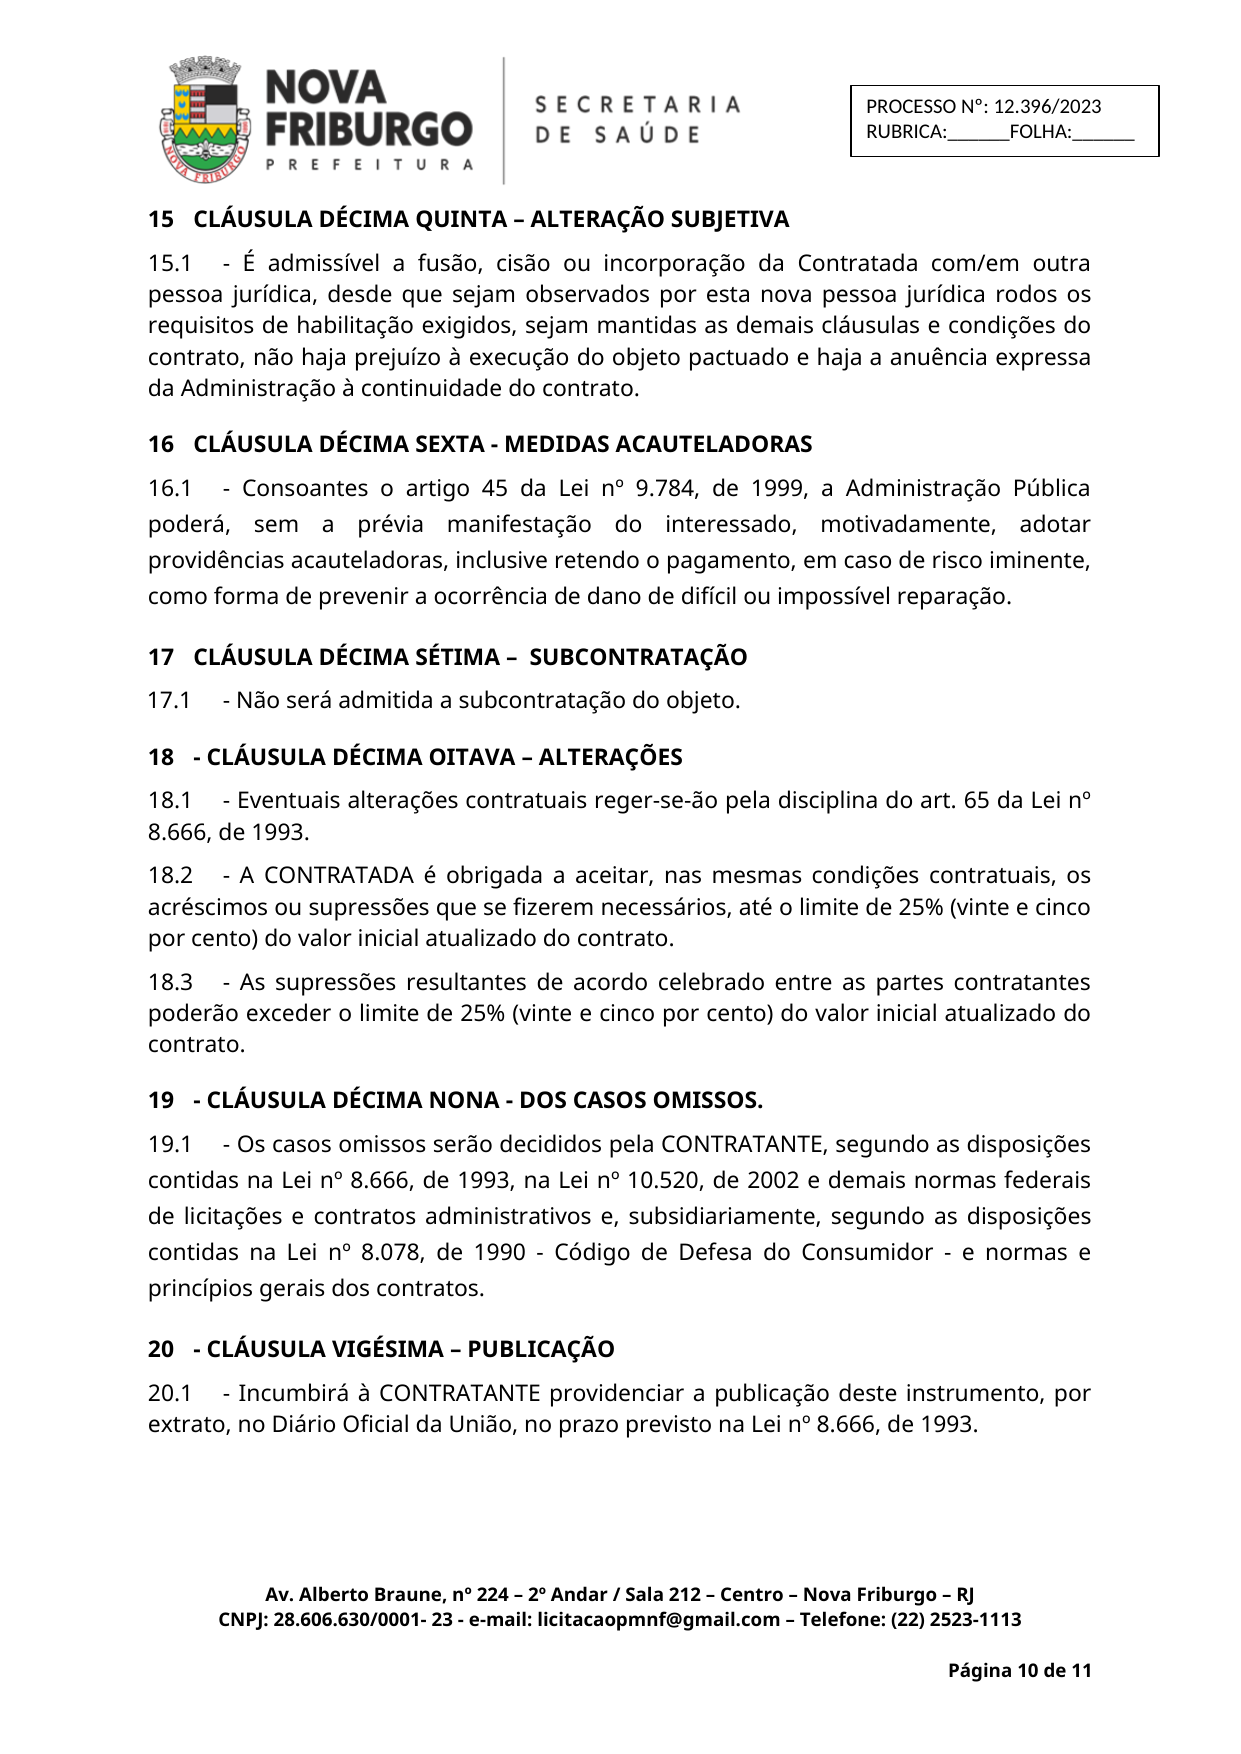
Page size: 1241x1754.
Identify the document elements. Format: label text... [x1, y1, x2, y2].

list - Os casos omissos serão decididos pela CONTRATANTE, segundo as disposições contidas na Lei nº 8.666, de 1993, na Lei nº 10.520, de 2002 e demais normas federais de licitações e contratos administrativos e, subsidiariamente, segundo as disposições contidas na Lei nº 8.078, de 1990 - Código de Defesa do Consumidor - e normas e princípios gerais dos contratos. [148, 1128, 1092, 1303]
list - A CONTRATADA é obrigada a aceitar, nas mesmas condições contratuais, os acréscimos ou supressões que se fizerem necessários, até o limite de 25% (vinte e cinco por cento) do valor inicial atualizado do contrato. [148, 859, 1092, 953]
list - CLÁUSULA VIGÉSIMA – PUBLICAÇÃO [148, 1333, 1092, 1364]
list - CLÁUSULA DÉCIMA NONA - DOS CASOS OMISSOS. [148, 1084, 1092, 1116]
list CLÁUSULA DÉCIMA SEXTA - MEDIDAS ACAUTELADORAS [148, 428, 1092, 459]
list - As supressões resultantes de acordo celebrado entre as partes contratantes poderão exceder o limite de 25% (vinte e cinco por cento) do valor inicial atualizado do contrato. [148, 966, 1092, 1059]
picture [147, 44, 757, 199]
list CLÁUSULA DÉCIMA SÉTIMA – SUBCONTRATAÇÃO [148, 641, 1092, 672]
list - Incumbirá à CONTRATANTE providenciar a publicação deste instrumento, por extrato, no Diário Oficial da União, no prazo previsto na Lei nº 8.666, de 1993. [148, 1377, 1092, 1439]
list - Eventuais alterações contratuais reger-se-ão pela disciplina do art. 65 da Lei nº 8.666, de 1993. [148, 784, 1092, 847]
list - É admissível a fusão, cisão ou incorporação da Contratada com/em outra pessoa jurídica, desde que sejam observados por esta nova pessoa jurídica rodos os requisitos de habilitação exigidos, sejam mantidas as demais cláusulas e condições do contrato, não haja prejuízo à execução do objeto pactuado e haja a anuência expressa da Administração à continuidade do contrato. [148, 247, 1092, 403]
list - Consoantes o artigo 45 da Lei nº 9.784, de 1999, a Administração Pública poderá, sem a prévia manifestação do interessado, motivadamente, adotar providências acauteladoras, inclusive retendo o pagamento, em caso de risco iminente, como forma de prevenir a ocorrência de dano de difícil ou impossível reparação. [148, 472, 1092, 611]
list - Não será admitida a subcontratação do objeto. [147, 684, 1092, 716]
list - CLÁUSULA DÉCIMA OITAVA – ALTERAÇÕES [148, 741, 1092, 772]
list CLÁUSULA DÉCIMA QUINTA – ALTERAÇÃO SUBJETIVA [148, 203, 1092, 234]
